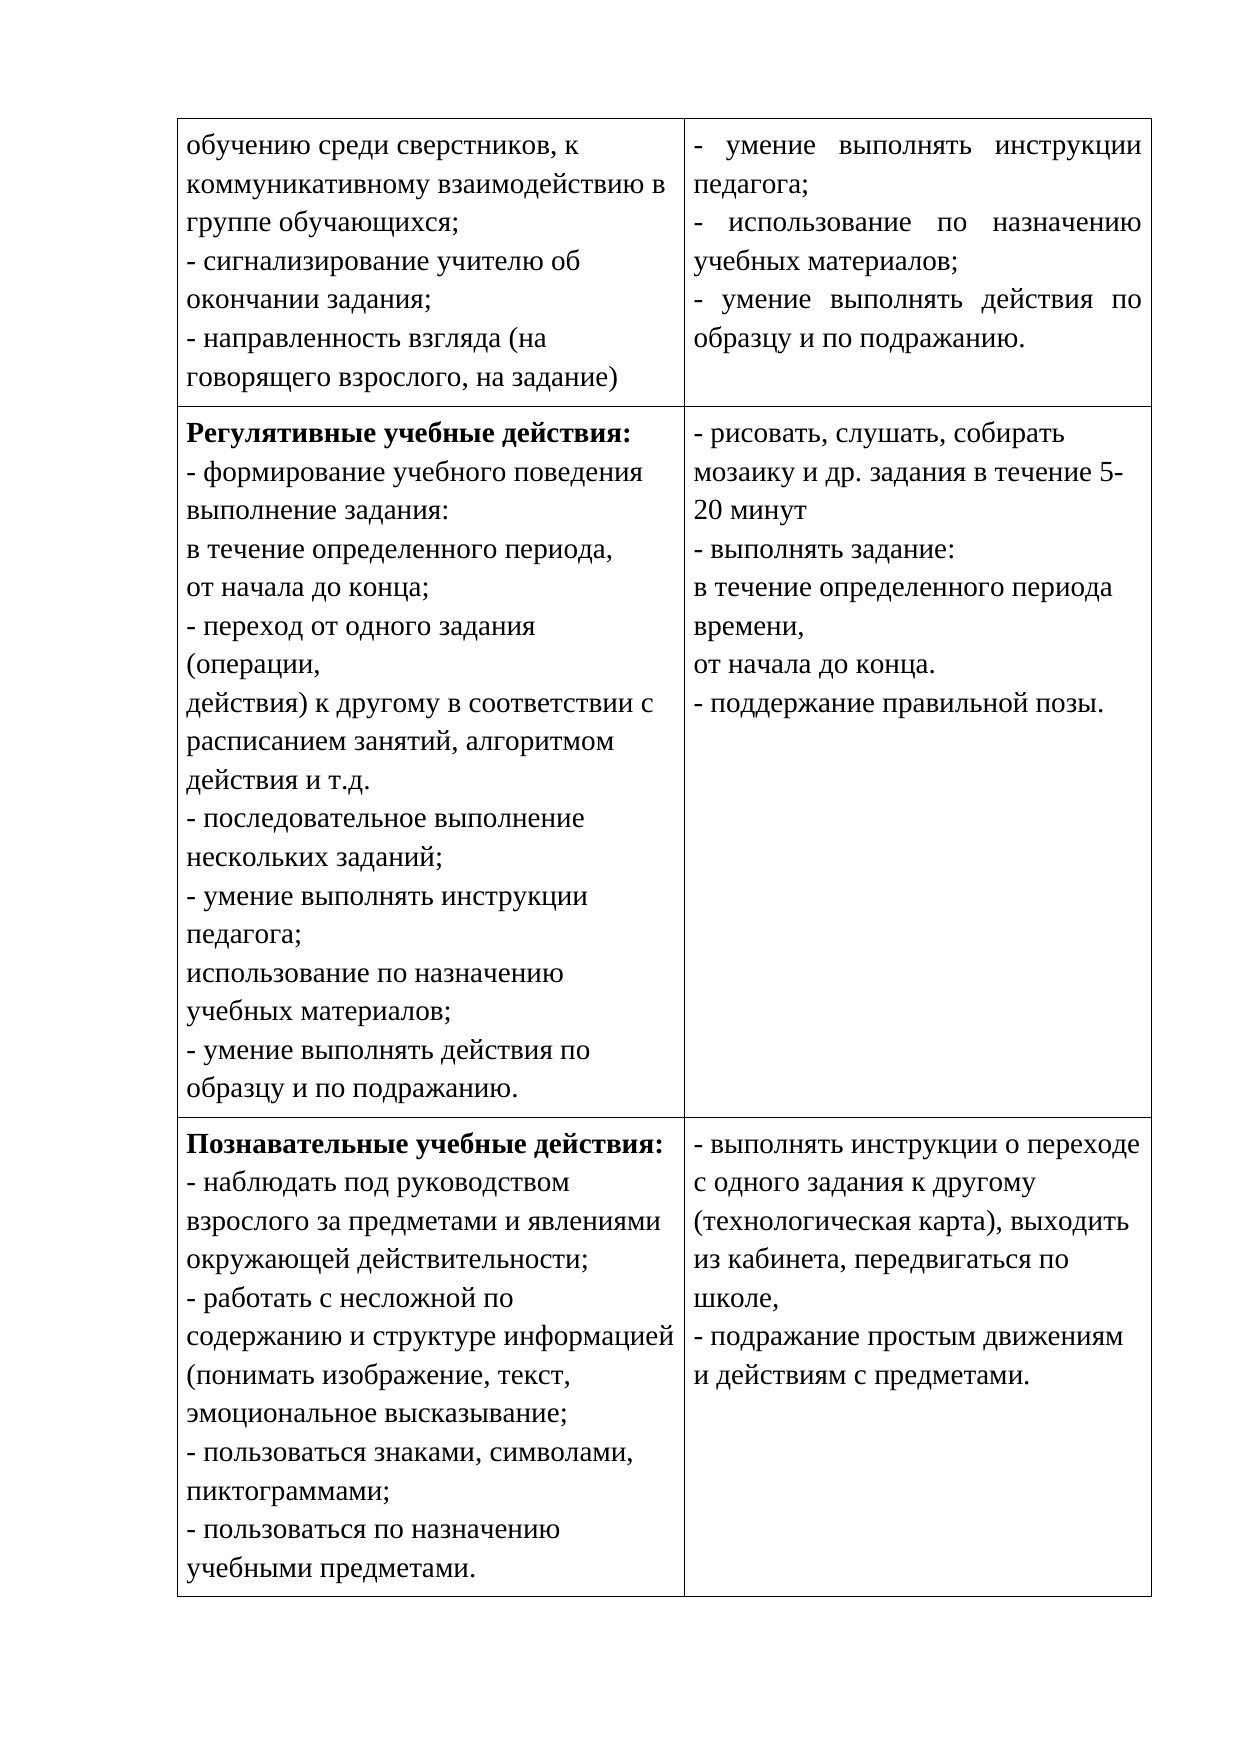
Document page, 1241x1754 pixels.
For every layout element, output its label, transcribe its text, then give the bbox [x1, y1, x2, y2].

table_cell - рисовать, слушать, собирать мозаику и др. задания в течение 5-20 минут - выполнять задание: в течение определенного периода времени, от начала до конца. - поддержание правильной позы. [685, 407, 1151, 1117]
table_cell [685, 119, 1151, 406]
table_cell Регулятивные учебные действия: - формирование учебного поведения выполнение задания: в течение определенного периода, от начала до конца; - переход от одного задания (операции, действия) к другому в соответствии с расписанием занятий, алгоритмом действия и т.д. - последовательное выполнение нескольких заданий; - умение выполнять инструкции педагога; использование по назначению учебных материалов; - умение выполнять действия по образцу и по подражанию. [178, 407, 684, 1117]
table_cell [178, 119, 684, 406]
table_cell Познавательные учебные действия: - наблюдать под руководством взрослого за предметами и явлениями окружающей действительности; - работать с несложной по содержанию и структуре информацией (понимать изображение, текст, эмоциональное высказывание; - пользоваться знаками, символами, пиктограммами; - пользоваться по назначению учебными предметами. [178, 1118, 684, 1596]
table_cell - выполнять инструкции о переходе с одного задания к другому (технологическая карта), выходить из кабинета, передвигаться по школе, - подражание простым движениям и действиям с предметами. [685, 1118, 1151, 1596]
